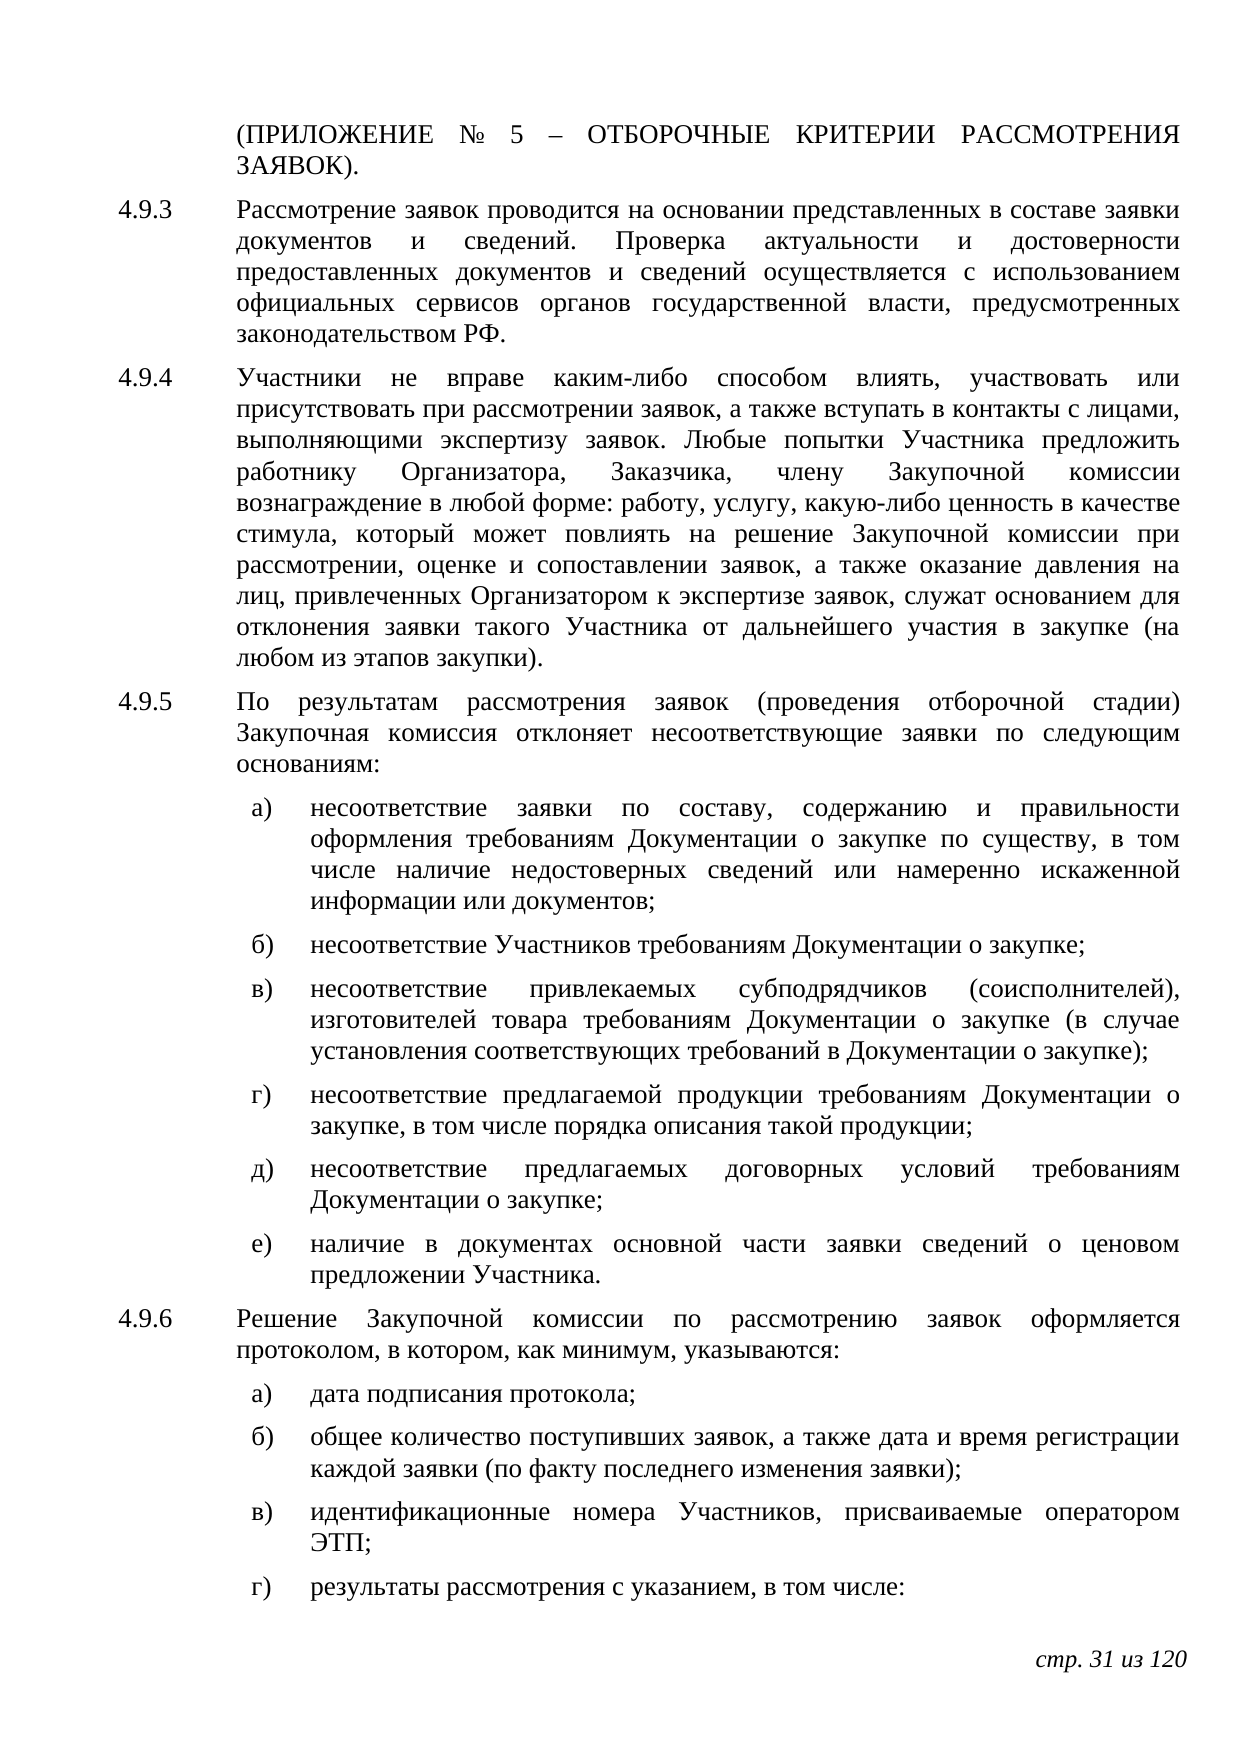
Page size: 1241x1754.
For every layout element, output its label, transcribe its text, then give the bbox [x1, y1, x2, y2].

text результаты рассмотрения с указанием, в том числе: [251, 1570, 1181, 1601]
text несоответствие привлекаемых субподрядчиков (соисполнителей), изготовителей товара требованиям Документации о закупке (в случае установления соответствующих требований в Документации о закупке); [251, 972, 1181, 1065]
text Рассмотрение заявок проводится на основании представленных в составе заявки документов и сведений. Проверка актуальности и достоверности предоставленных документов и сведений осуществляется с использованием официальных сервисов органов государственной власти, предусмотренных законодательством РФ. [118, 193, 1181, 349]
text Участники не вправе каким-либо способом влиять, участвовать или присутствовать при рассмотрении заявок, а также вступать в контакты с лицами, выполняющими экспертизу заявок. Любые попытки Участника предложить работнику Организатора, Заказчика, члену Закупочной комиссии вознаграждение в любой форме: работу, услугу, какую-либо ценность в качестве стимула, который может повлиять на решение Закупочной комиссии при рассмотрении, оценке и сопоставлении заявок, а также оказание давления на лиц, привлеченных Организатором к экспертизе заявок, служат основанием для отклонения заявки такого Участника от дальнейшего участия в закупке (на любом из этапов закупки). [118, 361, 1181, 673]
text дата подписания протокола; [251, 1377, 1181, 1408]
text общее количество поступивших заявок, а также дата и время регистрации каждой заявки (по факту последнего изменения заявки); [251, 1421, 1181, 1483]
text несоответствие предлагаемой продукции требованиям Документации о закупке, в том числе порядка описания такой продукции; [251, 1078, 1181, 1140]
text несоответствие заявки по составу, содержанию и правильности оформления требованиям Документации о закупке по существу, в том числе наличие недостоверных сведений или намеренно искаженной информации или документов; [251, 791, 1181, 916]
text идентификационные номера Участников, присваиваемые оператором ЭТП; [251, 1495, 1181, 1558]
text По результатам рассмотрения заявок (проведения отборочной стадии) Закупочная комиссия отклоняет несоответствующие заявки по следующим основаниям: [118, 685, 1181, 778]
text Решение Закупочной комиссии по рассмотрению заявок оформляется протоколом, в котором, как минимум, указываются: [118, 1302, 1181, 1364]
text наличие в документах основной части заявки сведений о ценовом предложении Участника. [251, 1227, 1181, 1289]
text несоответствие предлагаемых договорных условий требованиям Документации о закупке; [251, 1152, 1181, 1215]
text несоответствие Участников требованиям Документации о закупке; [251, 928, 1181, 959]
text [118, 118, 1181, 180]
